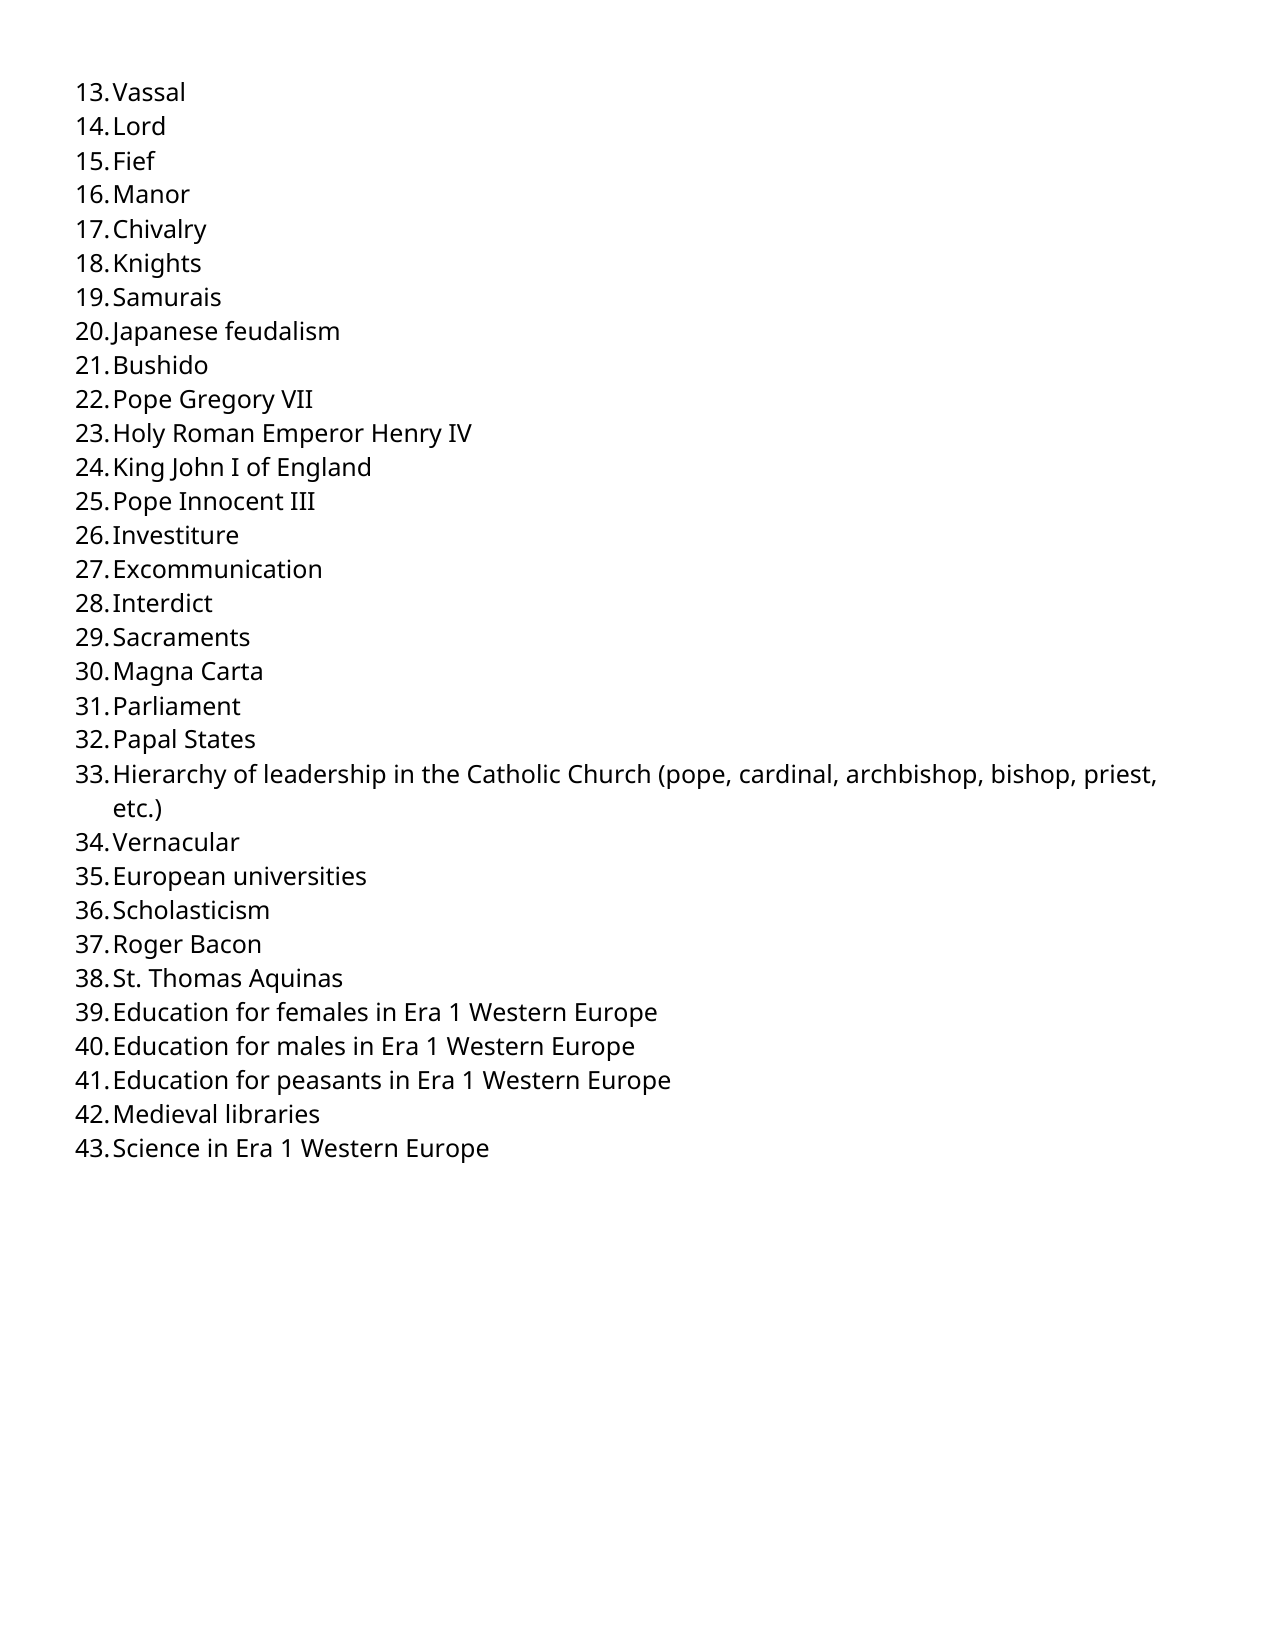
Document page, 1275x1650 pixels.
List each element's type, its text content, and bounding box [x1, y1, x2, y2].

list Education for males in Era 1 Western Europe [75, 1029, 1200, 1063]
list Holy Roman Emperor Henry IV [75, 416, 1200, 450]
list Sacraments [75, 620, 1200, 654]
list Hierarchy of leadership in the Catholic Church (pope, cardinal, archbishop, bishop, priest, etc.) [75, 756, 1200, 824]
list Education for females in Era 1 Western Europe [75, 995, 1200, 1029]
list Interdict [75, 586, 1200, 620]
list Education for peasants in Era 1 Western Europe [75, 1063, 1200, 1097]
list Lord [75, 109, 1200, 143]
list Pope Gregory VII [75, 382, 1200, 416]
list Bushido [75, 347, 1200, 382]
list Investiture [75, 518, 1200, 552]
list Science in Era 1 Western Europe [75, 1131, 1200, 1165]
list Fief [75, 143, 1200, 177]
list Excommunication [75, 552, 1200, 586]
list Vassal [75, 75, 1200, 109]
list Knights [75, 245, 1200, 279]
list Samurais [75, 279, 1200, 313]
list European universities [75, 858, 1200, 892]
list Vernacular [75, 824, 1200, 858]
list St. Thomas Aquinas [75, 961, 1200, 995]
list Magna Carta [75, 654, 1200, 688]
list Japanese feudalism [75, 313, 1200, 347]
list Medieval libraries [75, 1097, 1200, 1131]
list Parliament [75, 688, 1200, 722]
list Manor [75, 177, 1200, 211]
list Roger Bacon [75, 927, 1200, 961]
list Scholasticism [75, 892, 1200, 927]
list King John I of England [75, 450, 1200, 484]
list Papal States [75, 722, 1200, 756]
list Pope Innocent III [75, 484, 1200, 518]
list Chivalry [75, 211, 1200, 245]
